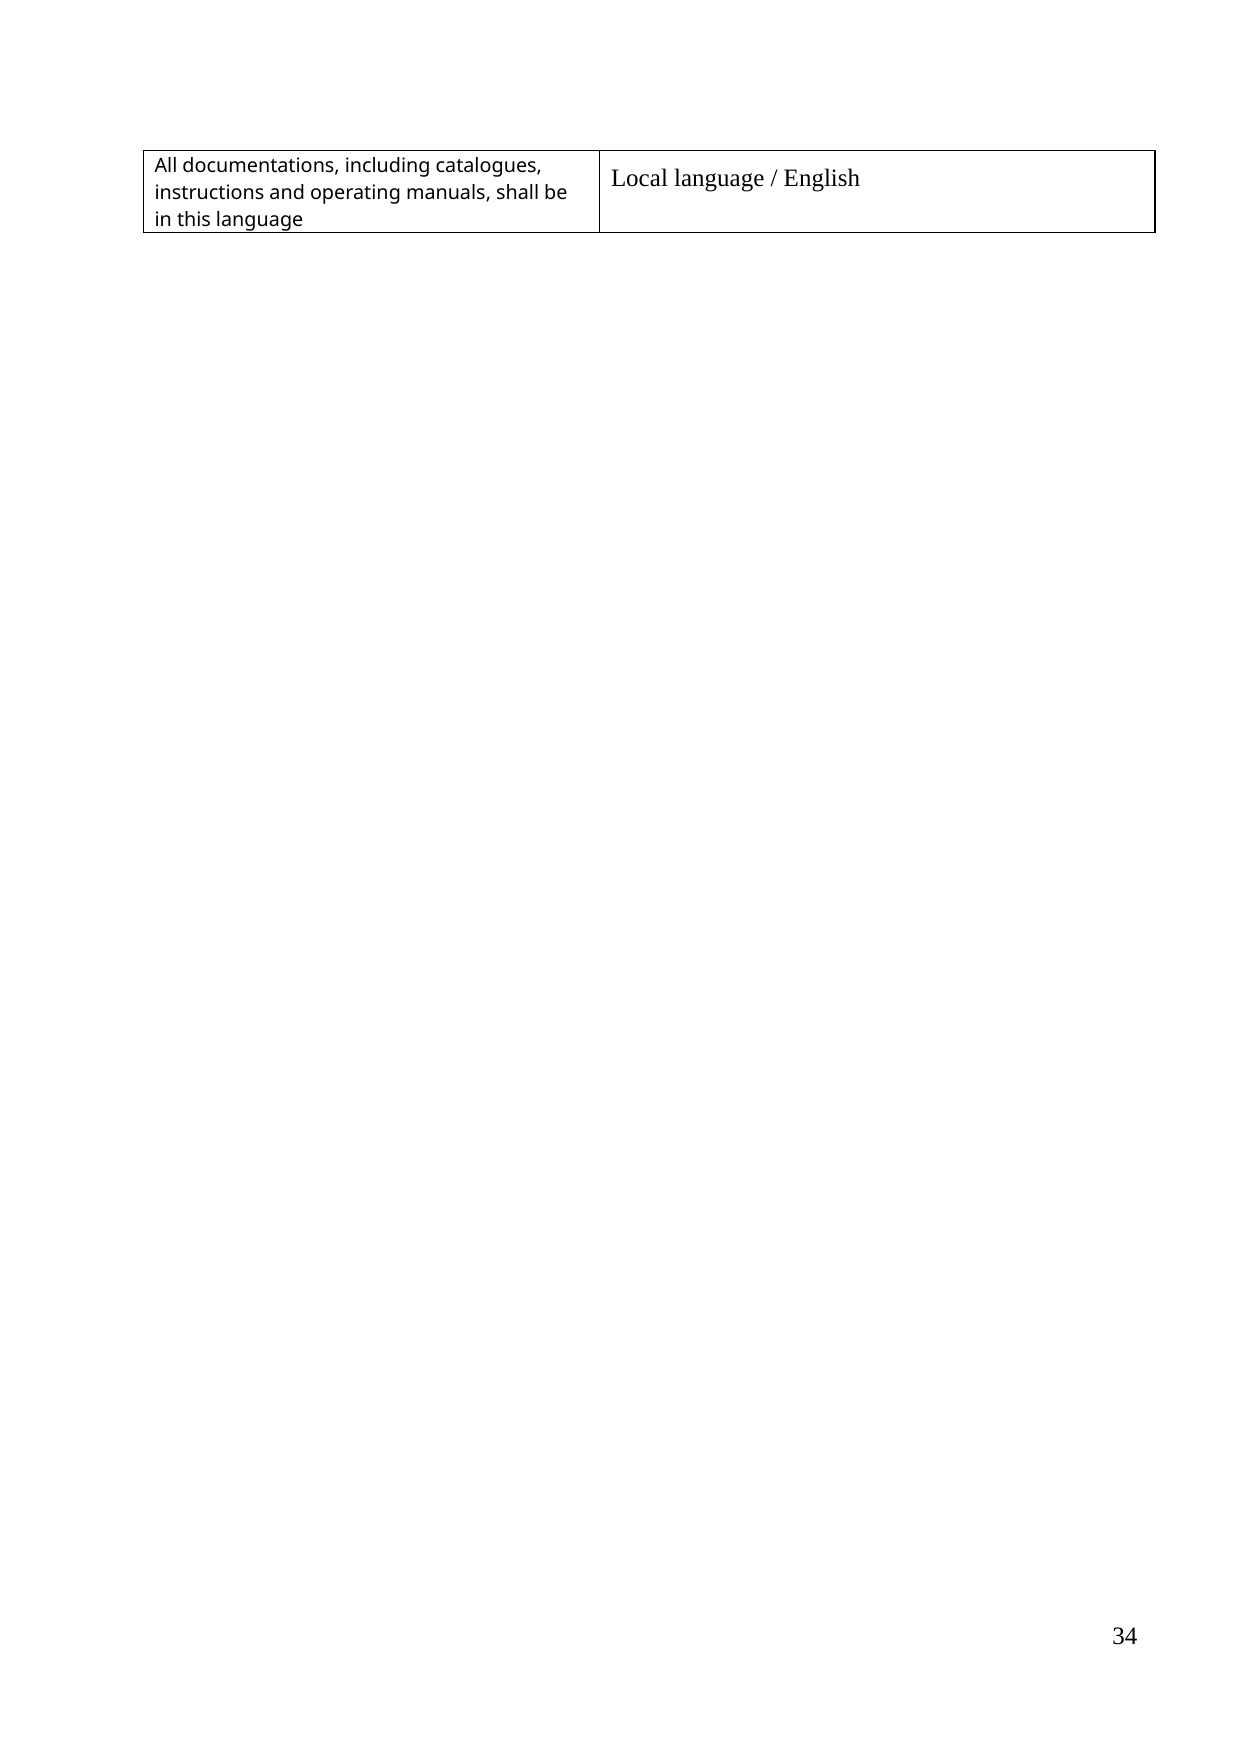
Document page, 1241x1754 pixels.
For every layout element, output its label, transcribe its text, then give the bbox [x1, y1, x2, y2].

table_cell All documentations, including catalogues, instructions and operating manuals, shall be in this language [144, 151, 599, 232]
table_cell [600, 151, 1154, 232]
